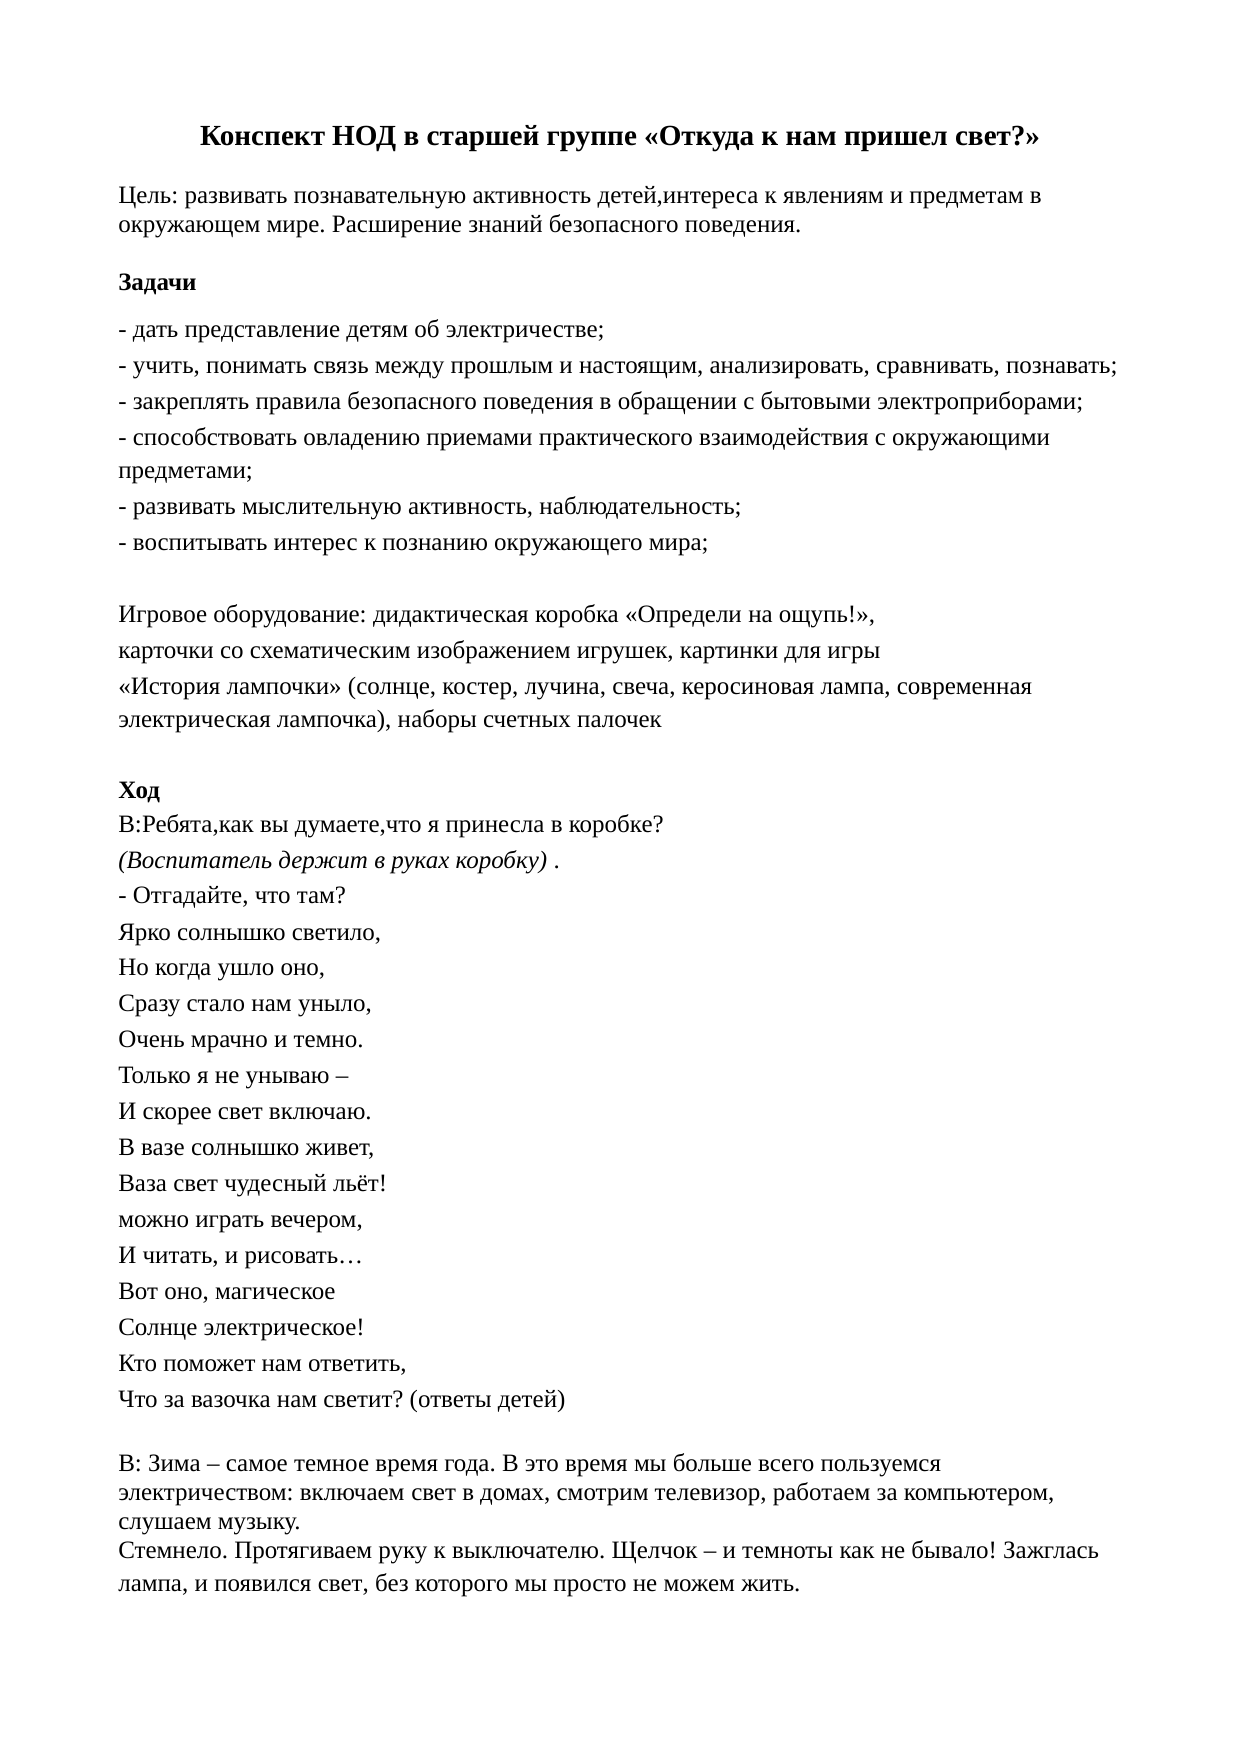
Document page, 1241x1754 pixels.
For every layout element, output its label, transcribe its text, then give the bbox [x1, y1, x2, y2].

text можно играть вечером, [118, 1204, 1122, 1233]
text Что за вазочка нам светит? (ответы детей) [118, 1384, 1122, 1412]
text - способствовать овладению приемами практического взаимодействия с окружающими предметами; [118, 422, 1122, 484]
text Задачи [118, 267, 1122, 295]
text Игровое оборудование: дидактическая коробка «Определи на ощупь!», [118, 599, 1122, 628]
text И скорее свет включаю. [118, 1096, 1122, 1125]
text И читать, и рисовать… [118, 1240, 1122, 1269]
text Конспект НОД в старшей группе «Откуда к нам пришел свет?» [118, 118, 1122, 152]
text Ход [118, 776, 1122, 804]
text Вот оно, магическое [118, 1276, 1122, 1305]
text В:Ребята,как вы думаете,что я принесла в коробке? [118, 809, 1122, 837]
text Только я не унываю – [118, 1060, 1122, 1089]
text Но когда ушло оно, [118, 952, 1122, 981]
text «История лампочки» (солнце, костер, лучина, свеча, керосиновая лампа, современная электрическая лампочка), наборы счетных палочек [118, 671, 1122, 732]
text Ваза свет чудесный льёт! [118, 1168, 1122, 1197]
text В: Зима – самое темное время года. В это время мы больше всего пользуемся электричеством: включаем свет в домах, смотрим телевизор, работаем за компьютером, слушаем музыку. [118, 1448, 1122, 1535]
text - воспитывать интерес к познанию окружающего мира; [118, 527, 1122, 556]
text Солнце электрическое! [118, 1312, 1122, 1341]
text В вазе солнышко живет, [118, 1132, 1122, 1161]
text карточки со схематическим изображением игрушек, картинки для игры [118, 635, 1122, 663]
text - дать представление детям об электричестве; [118, 314, 1122, 343]
text Кто поможет нам ответить, [118, 1348, 1122, 1377]
text - учить, понимать связь между прошлым и настоящим, анализировать, сравнивать, познавать; [118, 350, 1122, 379]
text - закреплять правила безопасного поведения в обращении с бытовыми электроприборами; [118, 386, 1122, 415]
text Ярко солнышко светило, [118, 917, 1122, 945]
text Цель: развивать познавательную активность детей,интереса к явлениям и предметам в окружающем мире. Расширение знаний безопасного поведения. [118, 180, 1122, 238]
text Сразу стало нам уныло, [118, 988, 1122, 1017]
text Стемнело. Протягиваем руку к выключателю. Щелчок – и темноты как не бывало! Зажглась лампа, и появился свет, без которого мы просто не можем жить. [118, 1535, 1122, 1596]
text Очень мрачно и темно. [118, 1024, 1122, 1053]
text - развивать мыслительную активность, наблюдательность; [118, 491, 1122, 520]
text - Отгадайте, что там? [118, 881, 1122, 909]
text (Воспитатель держит в руках коробку) . [118, 845, 1122, 873]
